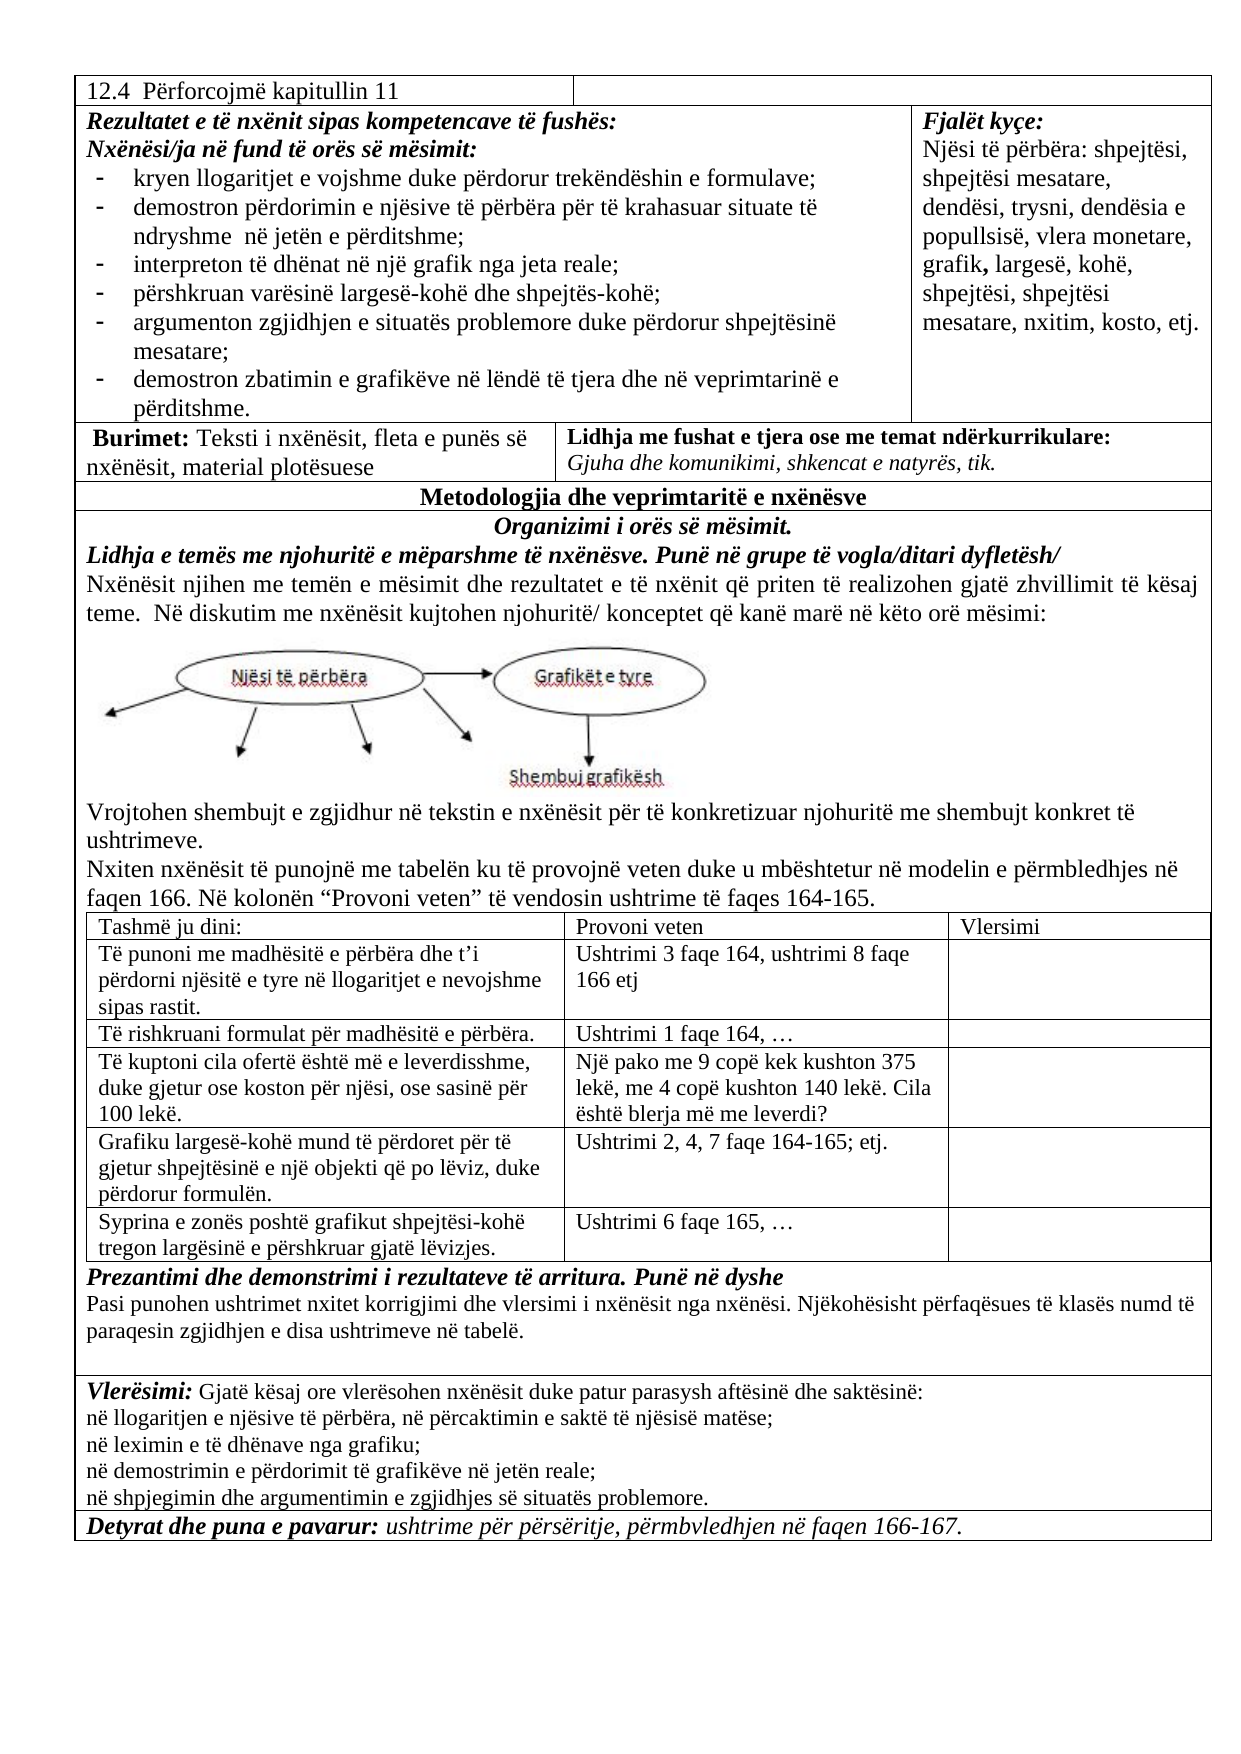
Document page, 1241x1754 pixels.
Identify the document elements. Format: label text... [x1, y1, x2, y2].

picture [86, 626, 724, 797]
table_cell Vlerësimi: Gjatë kësaj ore vlerësohen nxënësit duke patur parasysh aftësinë dhe saktësinë: në llogaritjen e njësive të përbëra, në përcaktimin e saktë të njësisë matëse; në leximin e të dhënave nga grafiku; në demostrimin e përdorimit të grafikëve në jetën reale; në shpjegimin dhe argumentimin e zgjidhjes së situatës problemore. [76, 1376, 1211, 1510]
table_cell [76, 76, 573, 105]
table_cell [574, 76, 1211, 105]
table_cell Burimet: Teksti i nxënësit, fleta e punës së nxënësit, material plotësuese [76, 423, 555, 481]
table_cell Fjalët kyçe: Njësi të përbëra: shpejtësi, shpejtësi mesatare, dendësi, trysni, dendësia e popullsisë, vlera monetare, grafik, largesë, kohë, shpejtësi, shpejtësi mesatare, nxitim, kosto, etj. [912, 106, 1211, 422]
table_cell Metodologjia dhe veprimtaritë e nxënësve [76, 482, 1211, 510]
table_cell Organizimi i orës së mësimit. Lidhja e temës me njohuritë e mëparshme të nxënësve. Punë në grupe të vogla/ditari dyfletësh/ Nxënësit njihen me temën e mësimit dhe rezultatet e të nxënit që priten të realizohen gjatë zhvillimit të kësaj teme. Në diskutim me nxënësit kujtohen njohuritë/ konceptet që kanë marë në këto orë mësimi: Vrojtohen shembujt e zgjidhur në tekstin e nxënësit për të konkretizuar njohuritë me shembujt konkret të ushtrimeve. Nxiten nxënësit të punojnë me tabelën ku të provojnë veten duke u mbështetur në modelin e përmbledhjes në faqen 166. Në kolonën “Provoni veten” të vendosin ushtrime të faqes 164-165. Prezantimi dhe demonstrimi i rezultateve të arritura. Punë në dyshe Pasi punohen ushtrimet nxitet korrigjimi dhe vlersimi i nxënësit nga nxënësi. Njëkohësisht përfaqësues të klasës numd të paraqesin zgjidhjen e disa ushtrimeve në tabelë. [76, 511, 1211, 1375]
table_cell Detyrat dhe puna e pavarur: ushtrime për përsëritje, përmbvledhjen në faqen 166-167. [76, 1511, 1211, 1540]
table_cell Lidhja me fushat e tjera ose me temat ndërkurrikulare: Gjuha dhe komunikimi, shkencat e natyrës, tik. [556, 423, 1211, 481]
table_cell Rezultatet e të nxënit sipas kompetencave të fushës: Nxënësi/ja në fund të orës së mësimit: kryen llogaritjet e vojshme duke përdorur trekëndëshin e formulave; demostron përdorimin e njësive të përbëra për të krahasuar situate të ndryshme në jetën e përditshme; interpreton të dhënat në një grafik nga jeta reale; përshkruan varësinë largesë-kohë dhe shpejtës-kohë; argumenton zgjidhjen e situatës problemore duke përdorur shpejtësinë mesatare; demostron zbatimin e grafikëve në lëndë të tjera dhe në veprimtarinë e përditshme. [76, 106, 911, 422]
